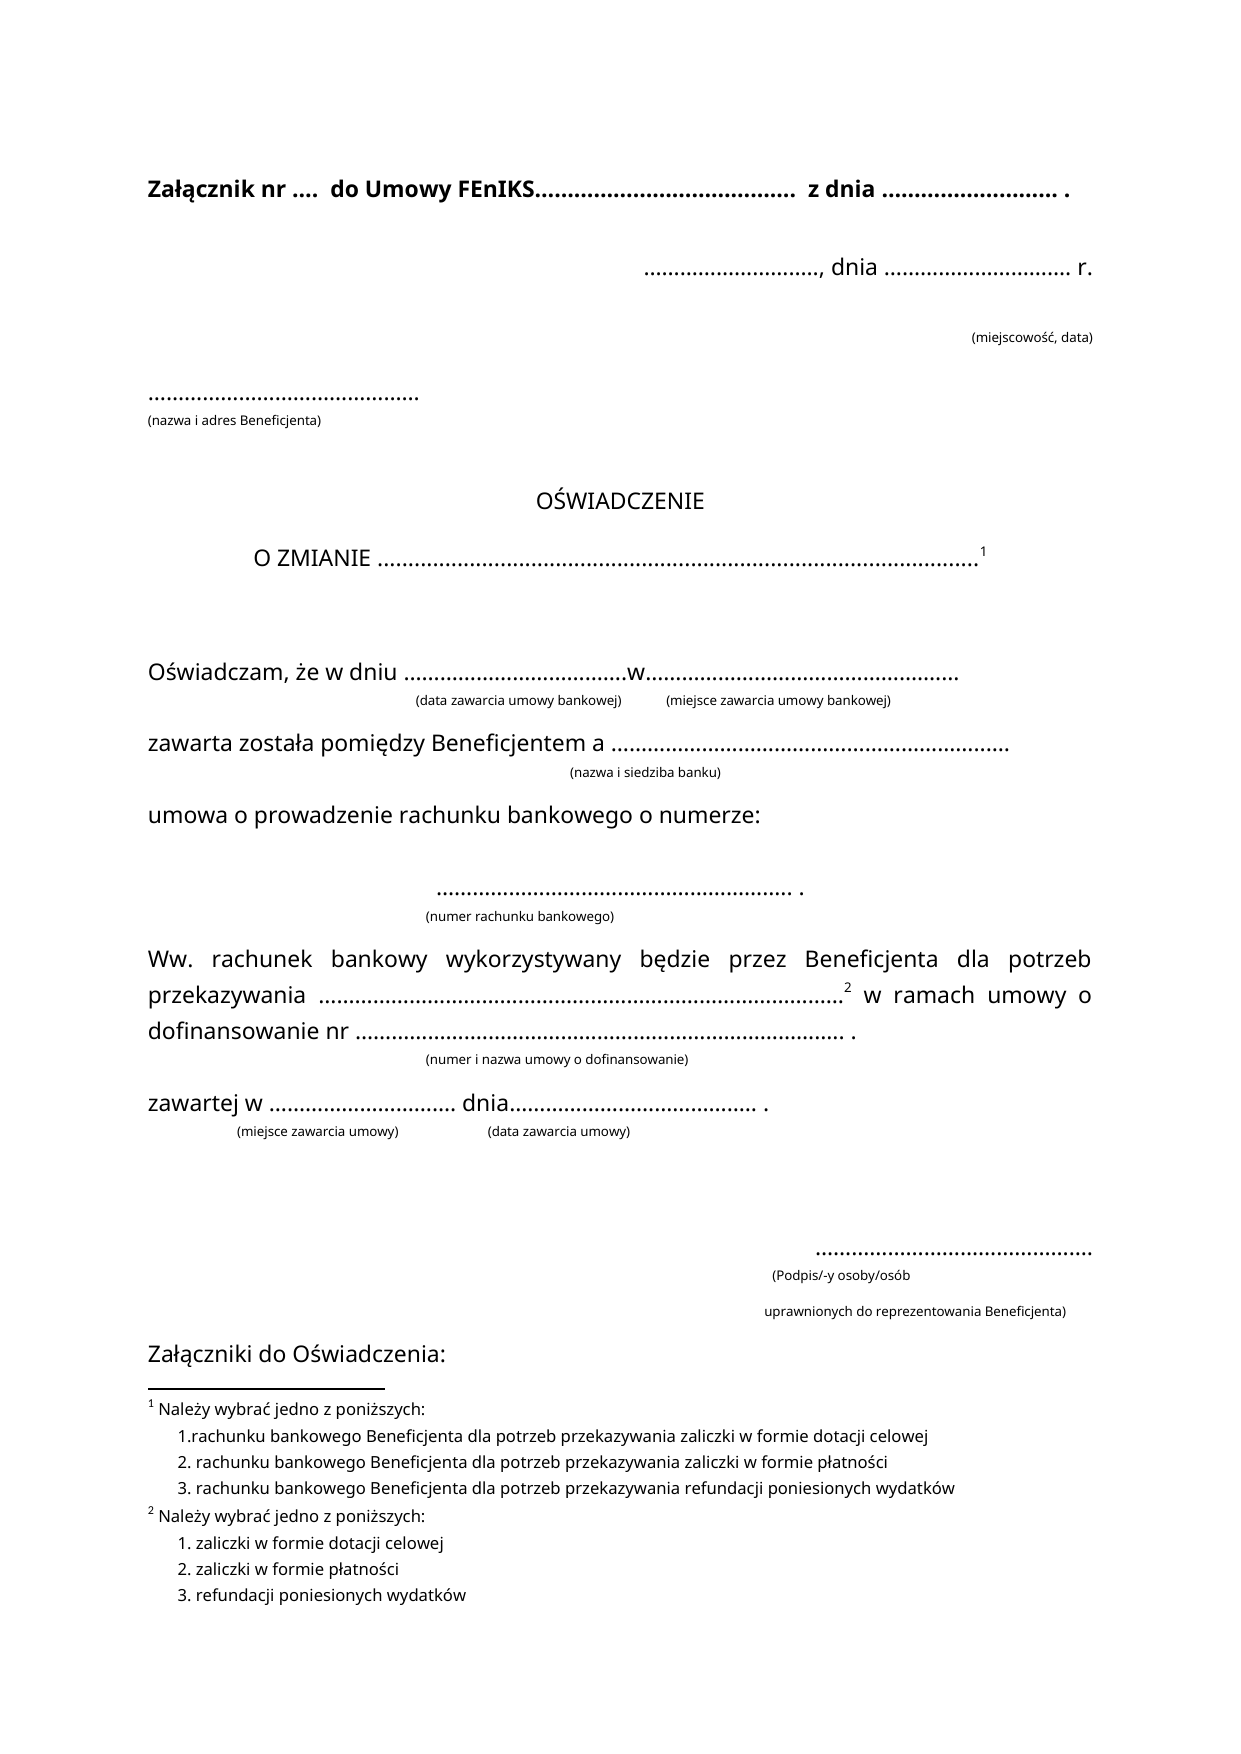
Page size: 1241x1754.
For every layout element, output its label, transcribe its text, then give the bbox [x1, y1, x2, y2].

text uprawnionych do reprezentowania Beneficjenta) [738, 1302, 1093, 1333]
text zawartej w …………………………. dnia………………………………….. . [148, 1087, 1093, 1118]
text ………………………………………………….. . [148, 871, 1093, 902]
text (miejsce zawarcia umowy) (data zawarcia umowy) [148, 1123, 1093, 1154]
text umowa o prowadzenie rachunku bankowego o numerze: [148, 799, 1093, 830]
text (numer rachunku bankowego) [148, 907, 1093, 938]
text (nazwa i siedziba banku) [148, 763, 1093, 794]
text (data zawarcia umowy bankowej) (miejsce zawarcia umowy bankowej) [148, 691, 1093, 723]
text (miejscowość, data) [148, 329, 1093, 360]
text (Podpis/-y osoby/osób [148, 1266, 1093, 1298]
text (nazwa i adres Beneficjenta) [148, 412, 1093, 443]
text ……………………….., dnia …………………………. r. [148, 251, 1093, 282]
text zawarta została pomiędzy Beneficjentem a ……………………………………………………..…. [148, 727, 1093, 758]
text Załączniki do Oświadczenia: [148, 1338, 1093, 1369]
subtitle Załącznik nr …. do Umowy FEnIKS…………………………………. z dnia ……………………… . [148, 173, 1093, 204]
text Oświadczam, że w dniu ……………………………….w…………………………………….……… [148, 655, 1093, 687]
text ………………………………………. [148, 1230, 1093, 1262]
text Ww. rachunek bankowy wykorzystywany będzie przez Beneficjenta dla potrzeb przekazywania …………………………………………………………………………… w ramach umowy o dofinansowanie nr ………………….………………………………………………….. . [148, 943, 1093, 1046]
text OŚWIADCZENIE [148, 485, 1093, 516]
text ……………………………………… [148, 376, 1093, 407]
text (numer i nazwa umowy o dofinansowanie) [148, 1051, 1093, 1082]
text O ZMIANIE .................................................................................................. [148, 542, 1093, 573]
